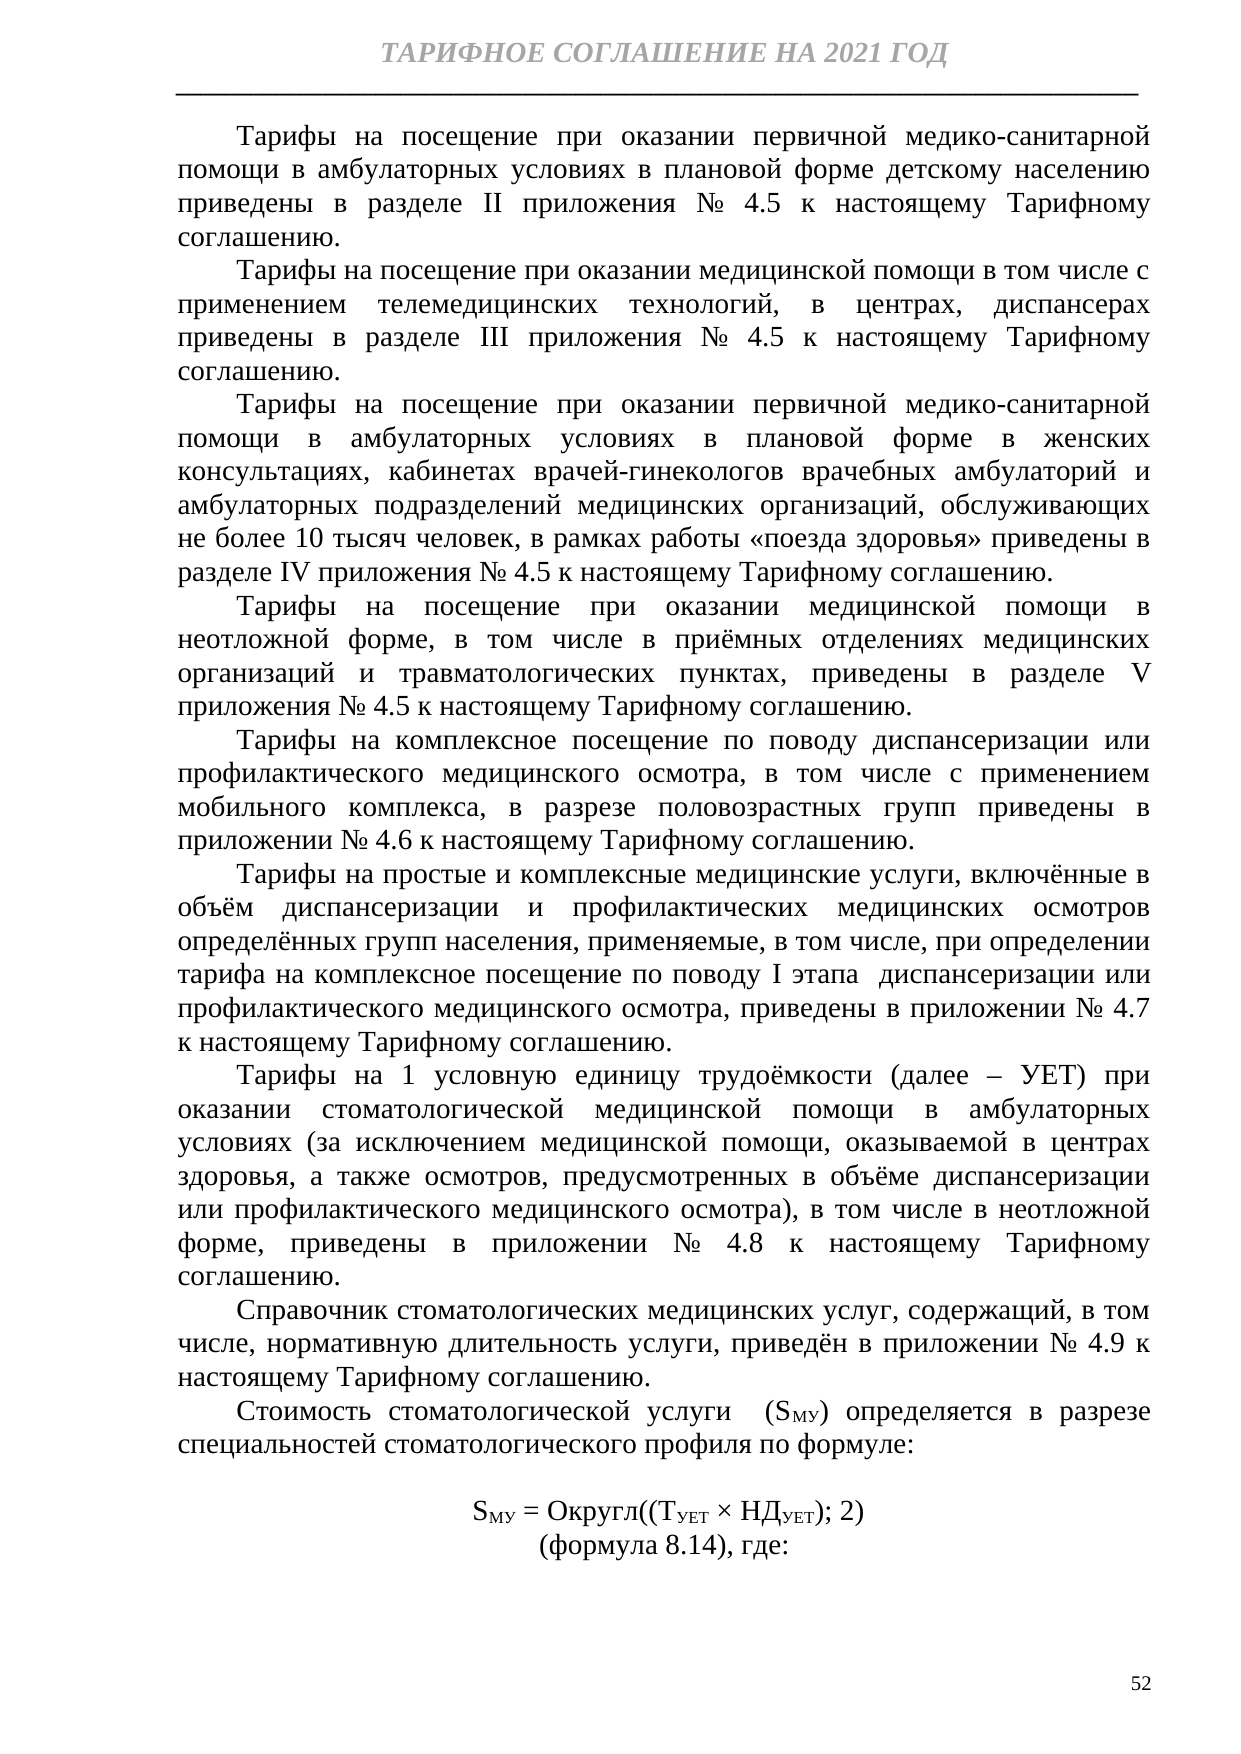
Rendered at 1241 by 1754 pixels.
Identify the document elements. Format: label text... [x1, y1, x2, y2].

text Тарифы на простые и комплексные медицинские услуги, включённые в объём диспансеризации и профилактических медицинских осмотров определённых групп населения, применяемые, в том числе, при определении тарифа на комплексное посещение по поводу I этапа диспансеризации или профилактического медицинского осмотра, приведены в приложении № 4.7 к настоящему Тарифному соглашению. [177, 856, 1152, 1057]
text Справочник стоматологических медицинских услуг, содержащий, в том числе, нормативную длительность услуги, приведён в приложении № 4.9 к настоящему Тарифному соглашению. [177, 1292, 1152, 1393]
text Тарифы на посещение при оказании первичной медико-санитарной помощи в амбулаторных условиях в плановой форме детскому населению приведены в разделе II приложения № 4.5 к настоящему Тарифному соглашению. [177, 118, 1152, 252]
text Тарифы на комплексное посещение по поводу диспансеризации или профилактического медицинского осмотра, в том числе с применением мобильного комплекса, в разрезе половозрастных групп приведены в приложении № 4.6 к настоящему Тарифному соглашению. [177, 722, 1152, 856]
text SМУ = Округл((ТУЕТ × НДУЕТ); 2) [177, 1493, 1152, 1527]
text Тарифы на 1 условную единицу трудоёмкости (далее – УЕТ) при оказании стоматологической медицинской помощи в амбулаторных условиях (за исключением медицинской помощи, оказываемой в центрах здоровья, а также осмотров, предусмотренных в объёме диспансеризации или профилактического медицинского осмотра), в том числе в неотложной форме, приведены в приложении № 4.8 к настоящему Тарифному соглашению. [177, 1057, 1152, 1292]
text Тарифы на посещение при оказании медицинской помощи в неотложной форме, в том числе в приёмных отделениях медицинских организаций и травматологических пунктах, приведены в разделе V приложения № 4.5 к настоящему Тарифному соглашению. [177, 588, 1152, 722]
text Тарифы на посещение при оказании медицинской помощи в том числе с применением телемедицинских технологий, в центрах, диспансерах приведены в разделе III приложения № 4.5 к настоящему Тарифному соглашению. [177, 252, 1152, 386]
text Тарифы на посещение при оказании первичной медико-санитарной помощи в амбулаторных условиях в плановой форме в женских консультациях, кабинетах врачей-гинекологов врачебных амбулаторий и амбулаторных подразделений медицинских организаций, обслуживающих не более 10 тысяч человек, в рамках работы «поезда здоровья» приведены в разделе IV приложения № 4.5 к настоящему Тарифному соглашению. [177, 386, 1152, 588]
text Стоимость стоматологической услуги (SМУ) определяется в разрезе специальностей стоматологического профиля по формуле: [177, 1393, 1152, 1460]
text (формула 8.14), где: [177, 1527, 1152, 1560]
